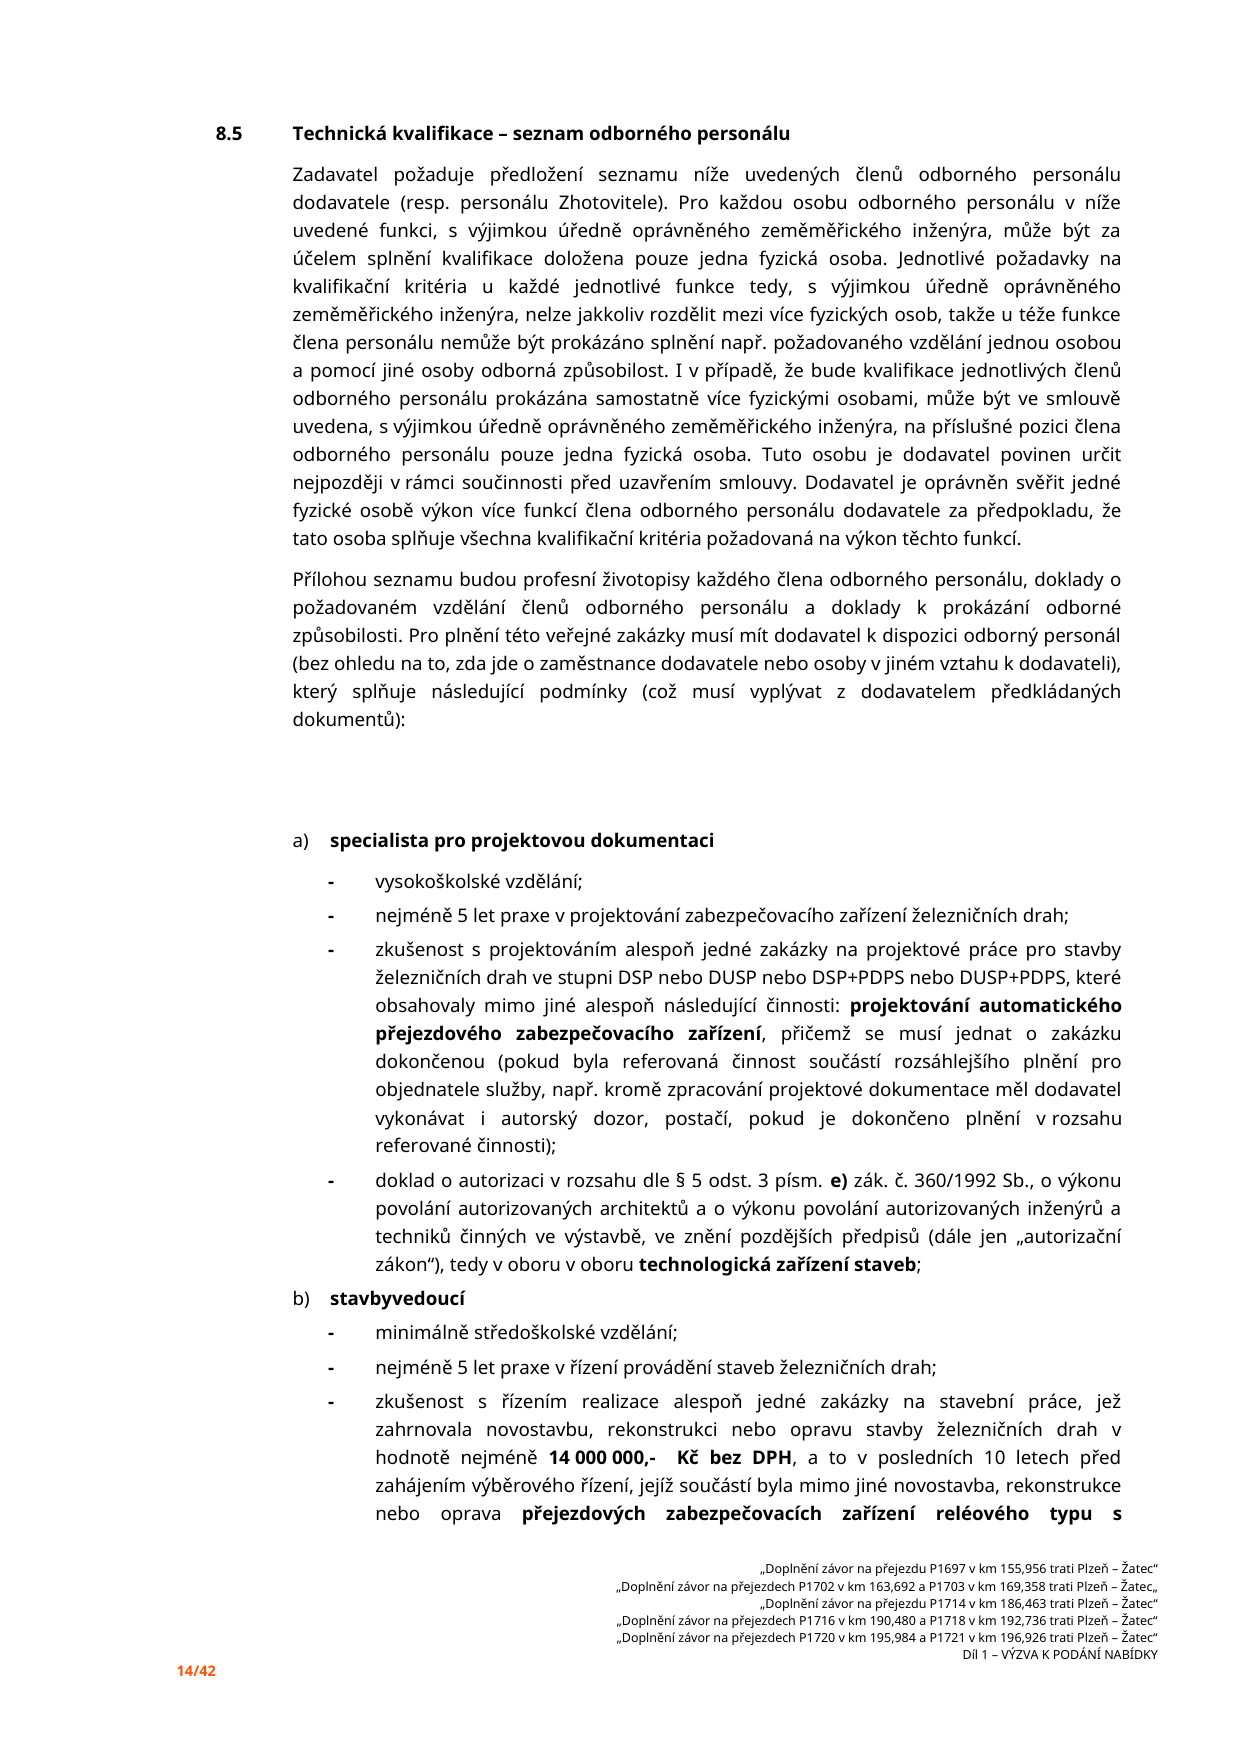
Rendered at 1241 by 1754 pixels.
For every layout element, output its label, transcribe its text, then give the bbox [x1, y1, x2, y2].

text nejméně 5 let praxe v projektování zabezpečovacího zařízení železničních drah; [328, 902, 1122, 928]
text Zadavatel požaduje předložení seznamu níže uvedených členů odborného personálu dodavatele (resp. personálu Zhotovitele). Pro každou osobu odborného personálu v níže uvedené funkci, s výjimkou úředně oprávněného zeměměřického inženýra, může být za účelem splnění kvalifikace doložena pouze jedna fyzická osoba. Jednotlivé požadavky na kvalifikační kritéria u každé jednotlivé funkce tedy, s výjimkou úředně oprávněného zeměměřického inženýra, nelze jakkoliv rozdělit mezi více fyzických osob, takže u téže funkce člena personálu nemůže být prokázáno splnění např. požadovaného vzdělání jednou osobou a pomocí jiné osoby odborná způsobilost. I v případě, že bude kvalifikace jednotlivých členů odborného personálu prokázána samostatně více fyzickými osobami, může být ve smlouvě uvedena, s výjimkou úředně oprávněného zeměměřického inženýra, na příslušné pozici člena odborného personálu pouze jedna fyzická osoba. Tuto osobu je dodavatel povinen určit nejpozději v rámci součinnosti před uzavřením smlouvy. Dodavatel je oprávněn svěřit jedné fyzické osobě výkon více funkcí člena odborného personálu dodavatele za předpokladu, že tato osoba splňuje všechna kvalifikační kritéria požadovaná na výkon těchto funkcí. [292, 161, 1122, 551]
text Přílohou seznamu budou profesní životopisy každého člena odborného personálu, doklady o požadovaném vzdělání členů odborného personálu a doklady k prokázání odborné způsobilosti. Pro plnění této veřejné zakázky musí mít dodavatel k dispozici odborný personál (bez ohledu na to, zda jde o zaměstnance dodavatele nebo osoby v jiném vztahu k dodavateli), který splňuje následující podmínky (což musí vyplývat z dodavatelem předkládaných dokumentů): [292, 566, 1122, 732]
text minimálně středoškolské vzdělání; [328, 1320, 1122, 1345]
text Technická kvalifikace – seznam odborného personálu [216, 121, 1122, 146]
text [328, 1388, 1122, 1526]
text vysokoškolské vzdělání; [328, 868, 1122, 894]
text doklad o autorizaci v rozsahu dle § 5 odst. 3 písm. e) zák. č. 360/1992 Sb., o výkonu povolání autorizovaných architektů a o výkonu povolání autorizovaných inženýrů a techniků činných ve výstavbě, ve znění pozdějších předpisů (dále jen „autorizační zákon“), tedy v oboru v oboru technologická zařízení staveb; [328, 1167, 1122, 1277]
list specialista pro projektovou dokumentaci [292, 828, 1122, 853]
text nejméně 5 let praxe v řízení provádění staveb železničních drah; [328, 1354, 1122, 1379]
list stavbyvedoucí [292, 1285, 1122, 1311]
text zkušenost s projektováním alespoň jedné zakázky na projektové práce pro stavby železničních drah ve stupni DSP nebo DUSP nebo DSP+PDPS nebo DUSP+PDPS, které obsahovaly mimo jiné alespoň následující činnosti: projektování automatického přejezdového zabezpečovacího zařízení, přičemž se musí jednat o zakázku dokončenou (pokud byla referovaná činnost součástí rozsáhlejšího plnění pro objednatele služby, např. kromě zpracování projektové dokumentace měl dodavatel vykonávat i autorský dozor, postačí, pokud je dokončeno plnění v rozsahu referované činnosti); [328, 937, 1122, 1158]
